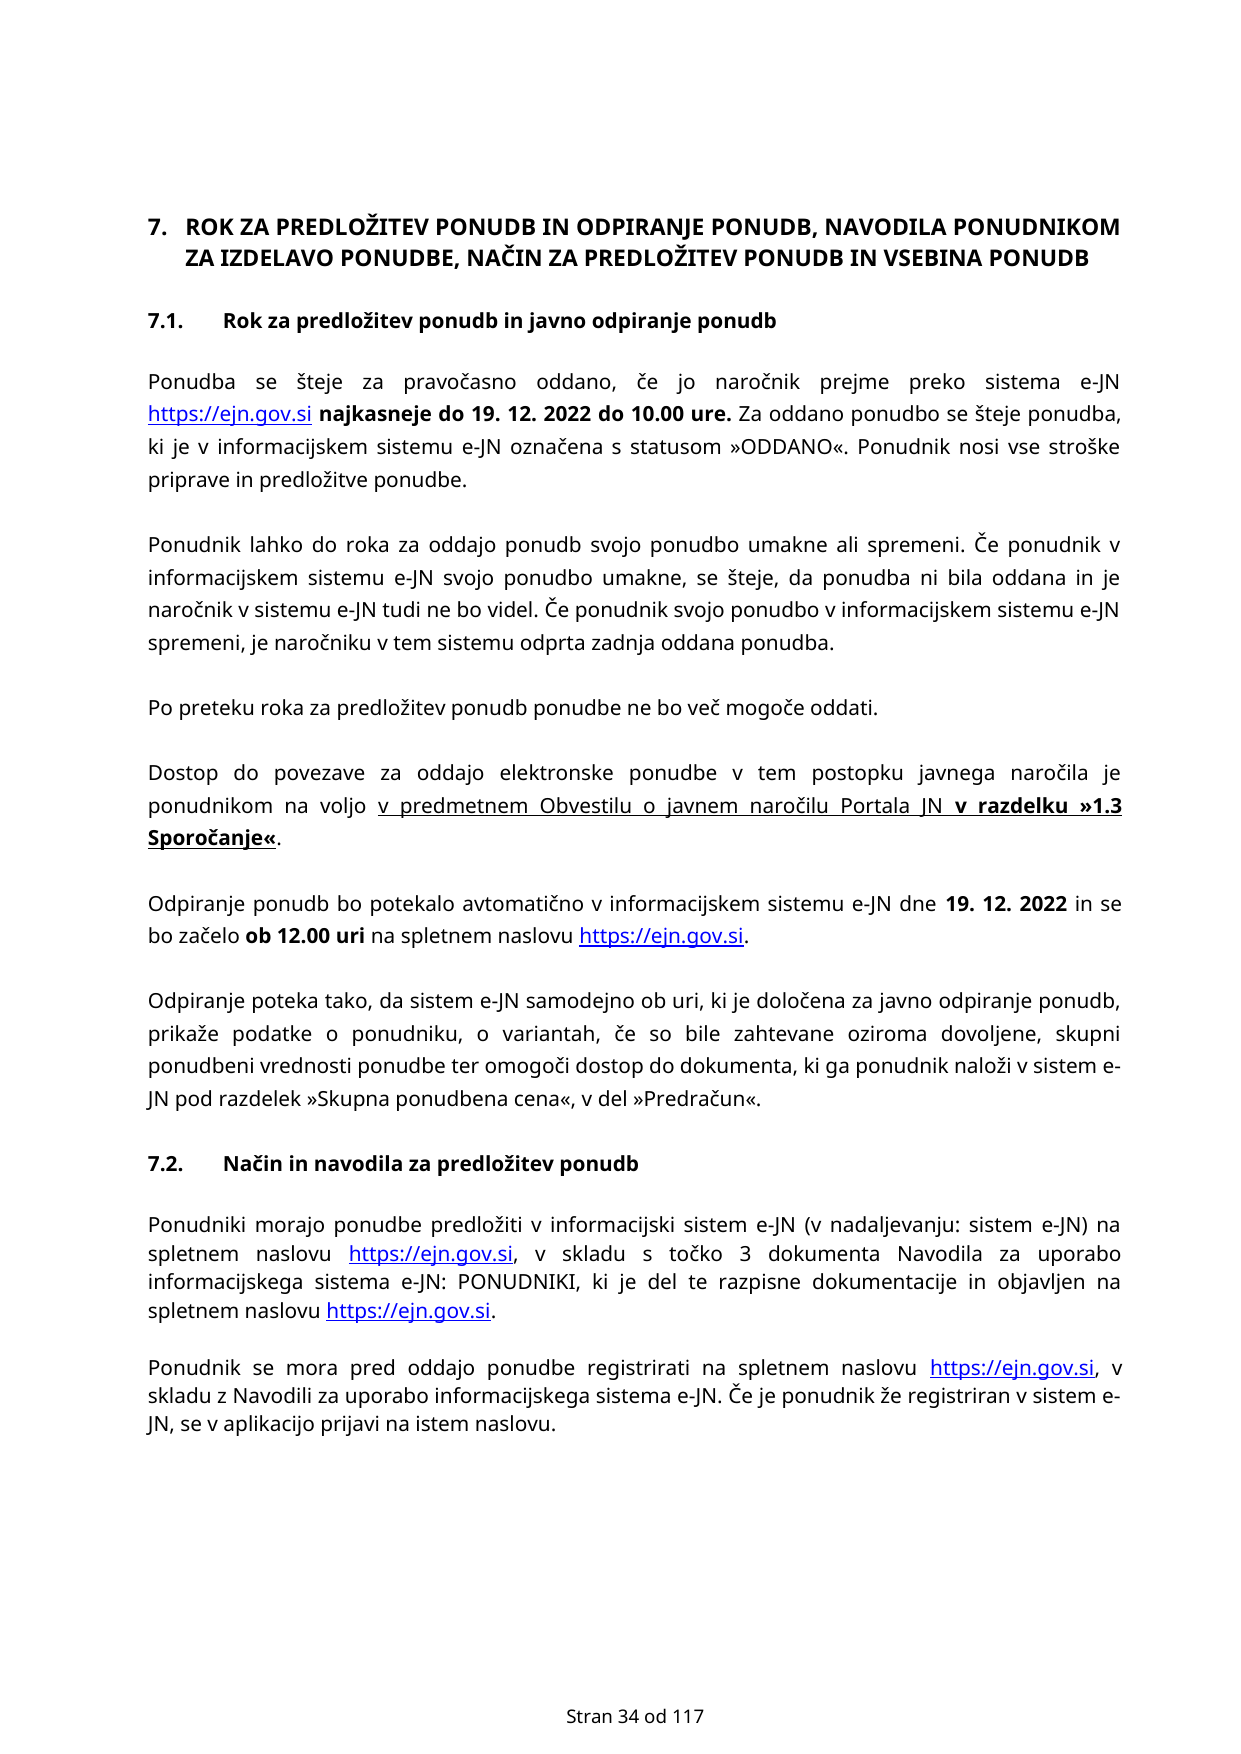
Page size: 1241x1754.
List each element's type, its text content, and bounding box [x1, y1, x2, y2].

text Po preteku roka za predložitev ponudb ponudbe ne bo več mogoče oddati. [148, 693, 1122, 721]
text Odpiranje ponudb bo potekalo avtomatično v informacijskem sistemu e-JN dne 19. 12. 2022 in se bo začelo ob 12.00 uri na spletnem naslovu https://ejn.gov.si. [148, 889, 1122, 950]
text Ponudniki morajo ponudbe predložiti v informacijski sistem e-JN (v nadaljevanju: sistem e-JN) na spletnem naslovu https://ejn.gov.si, v skladu s točko 3 dokumenta Navodila za uporabo informacijskega sistema e-JN: PONUDNIKI, ki je del te razpisne dokumentacije in objavljen na spletnem naslovu https://ejn.gov.si. [148, 1211, 1122, 1324]
text Ponudnik lahko do roka za oddajo ponudb svojo ponudbo umakne ali spremeni. Če ponudnik v informacijskem sistemu e-JN svojo ponudbo umakne, se šteje, da ponudba ni bila oddana in je naročnik v sistemu e-JN tudi ne bo videl. Če ponudnik svojo ponudbo v informacijskem sistemu e-JN spremeni, je naročniku v tem sistemu odprta zadnja oddana ponudba. [148, 530, 1122, 656]
text Ponudba se šteje za pravočasno oddano, če jo naročnik prejme preko sistema e-JN https://ejn.gov.si najkasneje do 19. 12. 2022 do 10.00 ure. Za oddano ponudbo se šteje ponudba, ki je v informacijskem sistemu e-JN označena s statusom »ODDANO«. Ponudnik nosi vse stroške priprave in predložitve ponudbe. [148, 367, 1122, 493]
list Rok za predložitev ponudb in javno odpiranje ponudb [148, 306, 1122, 334]
list ROK ZA PREDLOŽITEV PONUDB IN ODPIRANJE PONUDB, NAVODILA PONUDNIKOM ZA IZDELAVO PONUDBE, NAČIN ZA PREDLOŽITEV PONUDB IN VSEBINA PONUDB [148, 211, 1122, 273]
text Odpiranje poteka tako, da sistem e-JN samodejno ob uri, ki je določena za javno odpiranje ponudb, prikaže podatke o ponudniku, o variantah, če so bile zahtevane oziroma dovoljene, skupni ponudbeni vrednosti ponudbe ter omogoči dostop do dokumenta, ki ga ponudnik naloži v sistem e-JN pod razdelek »Skupna ponudbena cena«, v del »Predračun«. [148, 986, 1122, 1113]
list Način in navodila za predložitev ponudb [148, 1149, 1122, 1178]
text Dostop do povezave za oddajo elektronske ponudbe v tem postopku javnega naročila je ponudnikom na voljo v predmetnem Obvestilu o javnem naročilu Portala JN v razdelku »1.3 Sporočanje«. [148, 758, 1122, 852]
text Ponudnik se mora pred oddajo ponudbe registrirati na spletnem naslovu https://ejn.gov.si, v skladu z Navodili za uporabo informacijskega sistema e-JN. Če je ponudnik že registriran v sistem e-JN, se v aplikacijo prijavi na istem naslovu. [148, 1353, 1122, 1438]
